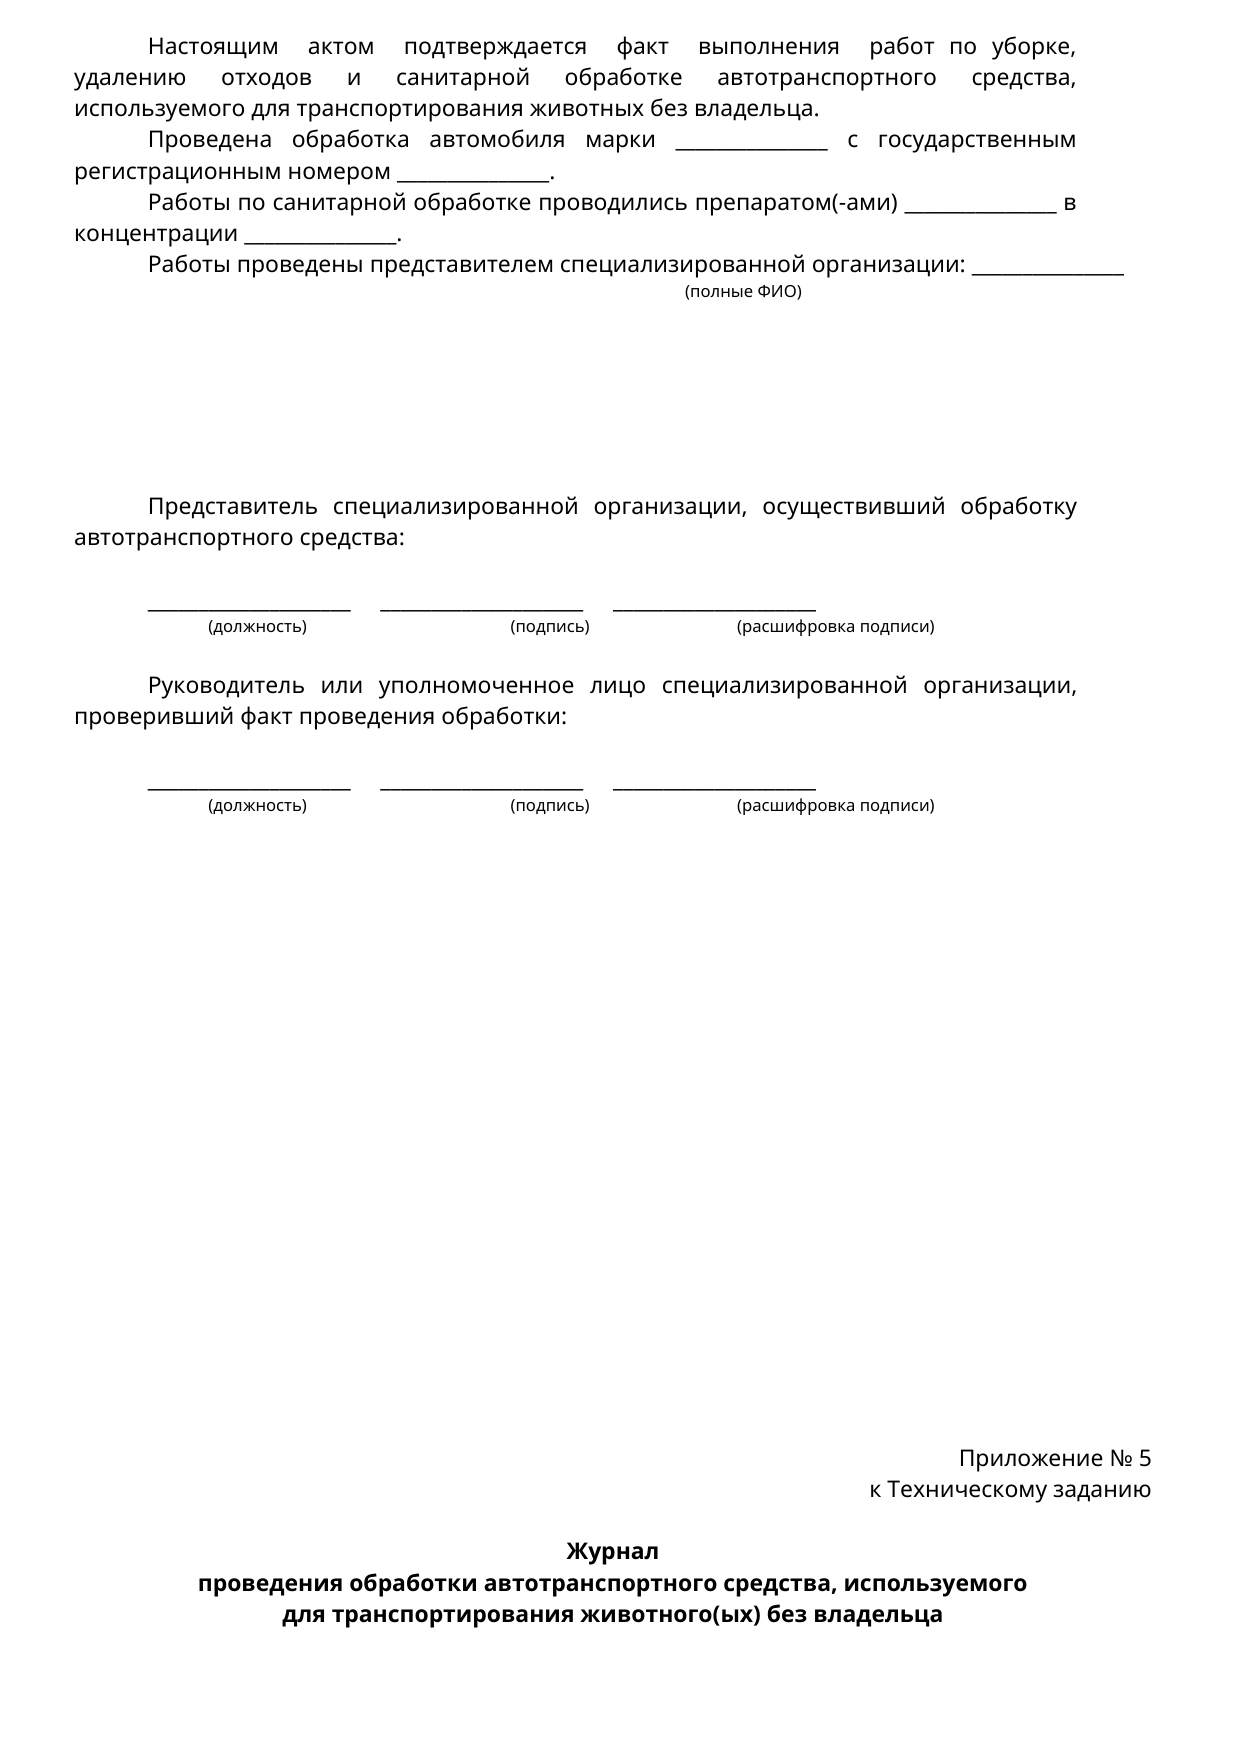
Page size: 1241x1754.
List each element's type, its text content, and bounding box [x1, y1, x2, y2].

text проведения обработки автотранспортного средства, используемого [74, 1566, 1152, 1598]
text для транспортирования животного(ых) без владельца [74, 1598, 1152, 1629]
text (полные ФИО) [74, 279, 1152, 302]
text (должность) (подпись) (расшифровка подписи) [74, 615, 1152, 637]
text Журнал [74, 1535, 1152, 1566]
text Работы по санитарной обработке проводились препаратом(-ами) _______________ в концентрации _______________. [74, 186, 1078, 248]
text Руководитель или уполномоченное лицо специализированной организации, проверивший факт проведения обработки: [74, 669, 1078, 731]
text Настоящим актом подтверждается факт выполнения работ по уборке, удалению отходов и санитарной обработке автотранспортного средства, используемого для транспортирования животных без владельца. [74, 29, 1078, 123]
text (должность) (подпись) (расшифровка подписи) [74, 794, 1152, 816]
text Работы проведены представителем специализированной организации: _______________ [74, 248, 1152, 279]
text к Техническому заданию [74, 1473, 1152, 1504]
text Приложение № 5 [74, 1441, 1152, 1473]
text Представитель специализированной организации, осуществивший обработку автотранспортного средства: [74, 490, 1078, 552]
text ____________________ ____________________ ____________________ [74, 583, 1152, 615]
text ____________________ ____________________ ____________________ [74, 762, 1152, 794]
text Проведена обработка автомобиля марки _______________ с государственным регистрационным номером _______________. [74, 123, 1078, 186]
